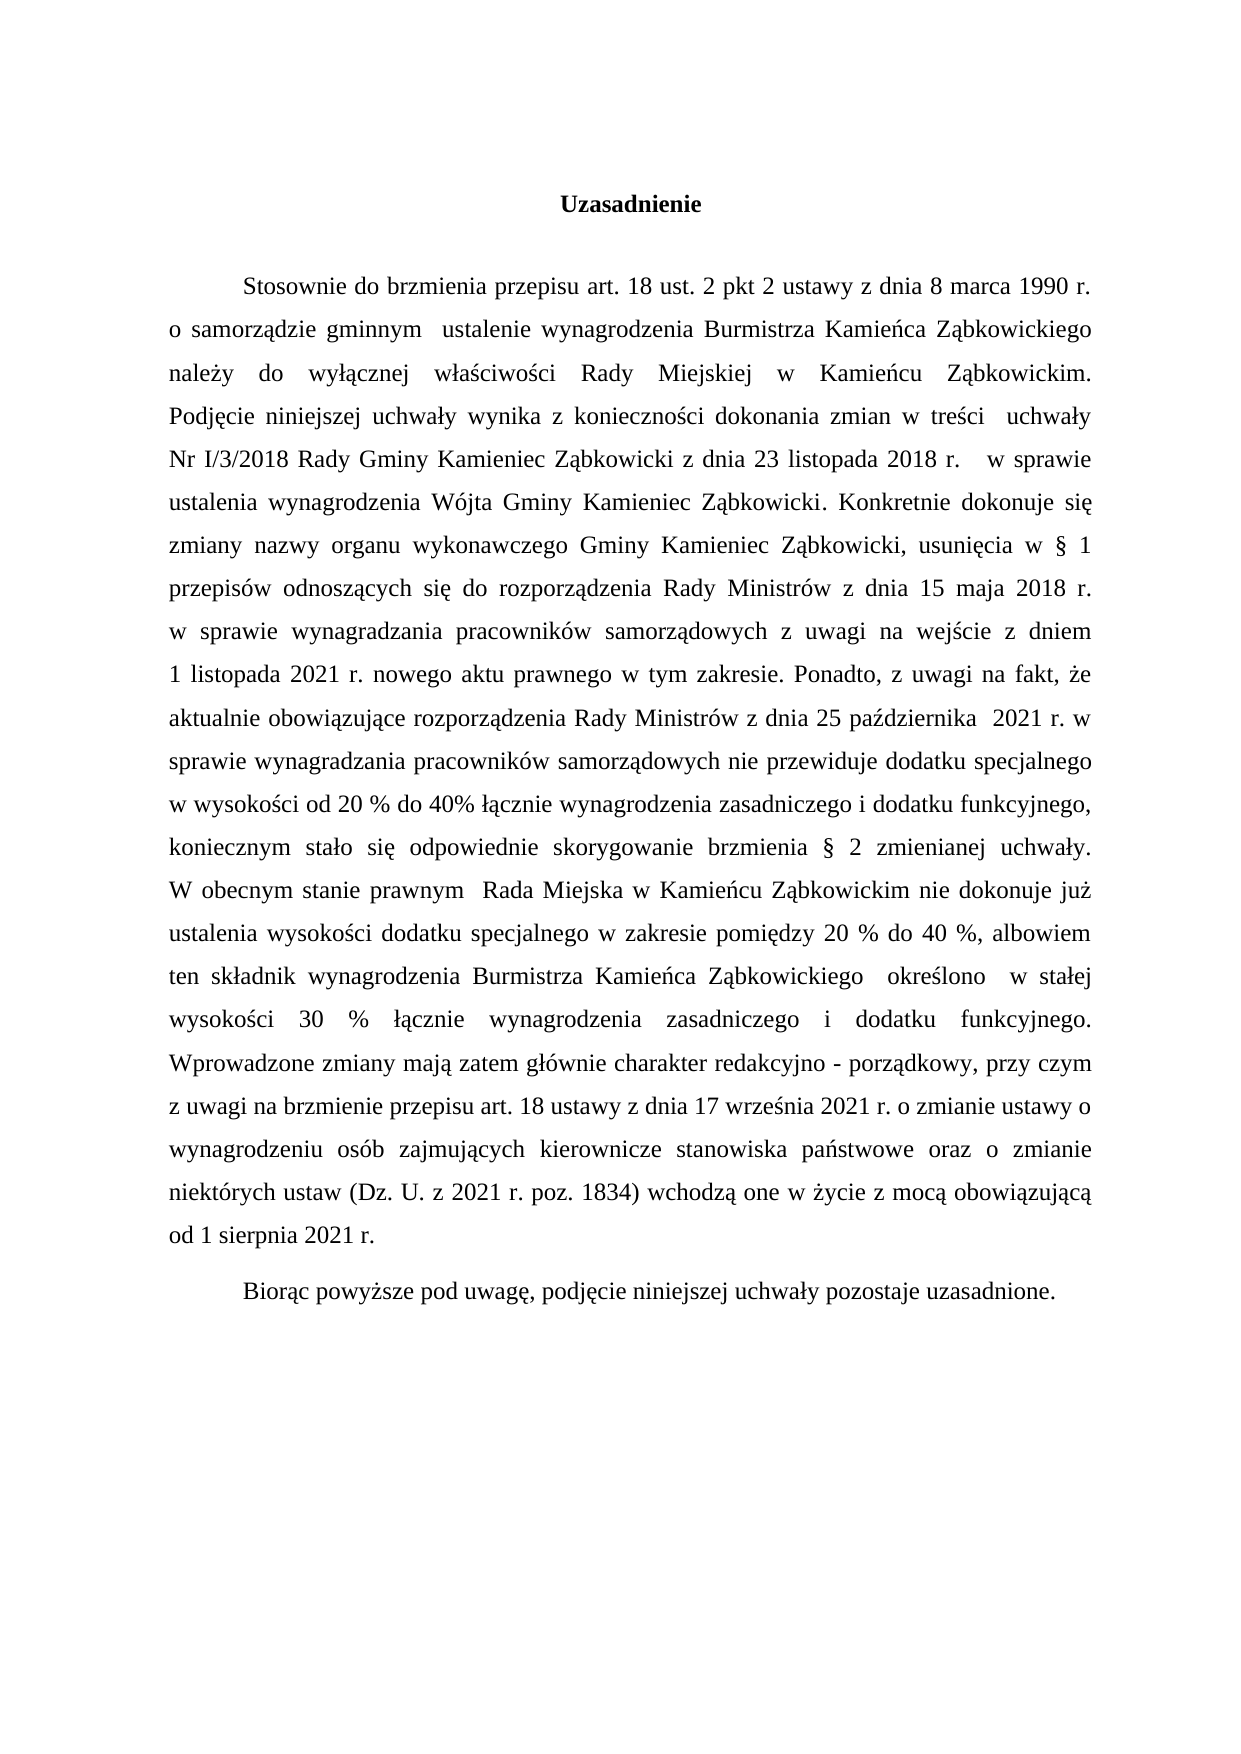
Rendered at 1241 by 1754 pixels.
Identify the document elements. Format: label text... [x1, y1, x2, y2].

text Uzasadnienie [169, 189, 1093, 218]
text Stosownie do brzmienia przepisu art. 18 ust. 2 pkt 2 ustawy z dnia 8 marca 1990 r. o samorządzie gminnym ustalenie wynagrodzenia Burmistrza Kamieńca Ząbkowickiego należy do wyłącznej właściwości Rady Miejskiej w Kamieńcu Ząbkowickim. Podjęcie niniejszej uchwały wynika z konieczności dokonania zmian w treści uchwały Nr I/3/2018 Rady Gminy Kamieniec Ząbkowicki z dnia 23 listopada 2018 r. w sprawie ustalenia wynagrodzenia Wójta Gminy Kamieniec Ząbkowicki. Konkretnie dokonuje się zmiany nazwy organu wykonawczego Gminy Kamieniec Ząbkowicki, usunięcia w § 1 przepisów odnoszących się do rozporządzenia Rady Ministrów z dnia 15 maja 2018 r. w sprawie wynagradzania pracowników samorządowych z uwagi na wejście z dniem 1 listopada 2021 r. nowego aktu prawnego w tym zakresie. Ponadto, z uwagi na fakt, że aktualnie obowiązujące rozporządzenia Rady Ministrów z dnia 25 października 2021 r. w sprawie wynagradzania pracowników samorządowych nie przewiduje dodatku specjalnego w wysokości od 20 % do 40% łącznie wynagrodzenia zasadniczego i dodatku funkcyjnego, koniecznym stało się odpowiednie skorygowanie brzmienia § 2 zmienianej uchwały. W obecnym stanie prawnym Rada Miejska w Kamieńcu Ząbkowickim nie dokonuje już ustalenia wysokości dodatku specjalnego w zakresie pomiędzy 20 % do 40 %, albowiem ten składnik wynagrodzenia Burmistrza Kamieńca Ząbkowickiego określono w stałej wysokości 30 % łącznie wynagrodzenia zasadniczego i dodatku funkcyjnego. Wprowadzone zmiany mają zatem głównie charakter redakcyjno - porządkowy, przy czym z uwagi na brzmienie przepisu art. 18 ustawy z dnia 17 września 2021 r. o zmianie ustawy o wynagrodzeniu osób zajmujących kierownicze stanowiska państwowe oraz o zmianie niektórych ustaw (Dz. U. z 2021 r. poz. 1834) wchodzą one w życie z mocą obowiązującą od 1 sierpnia 2021 r. [169, 271, 1093, 1249]
text Biorąc powyższe pod uwagę, podjęcie niniejszej uchwały pozostaje uzasadnione. [169, 1276, 1093, 1304]
